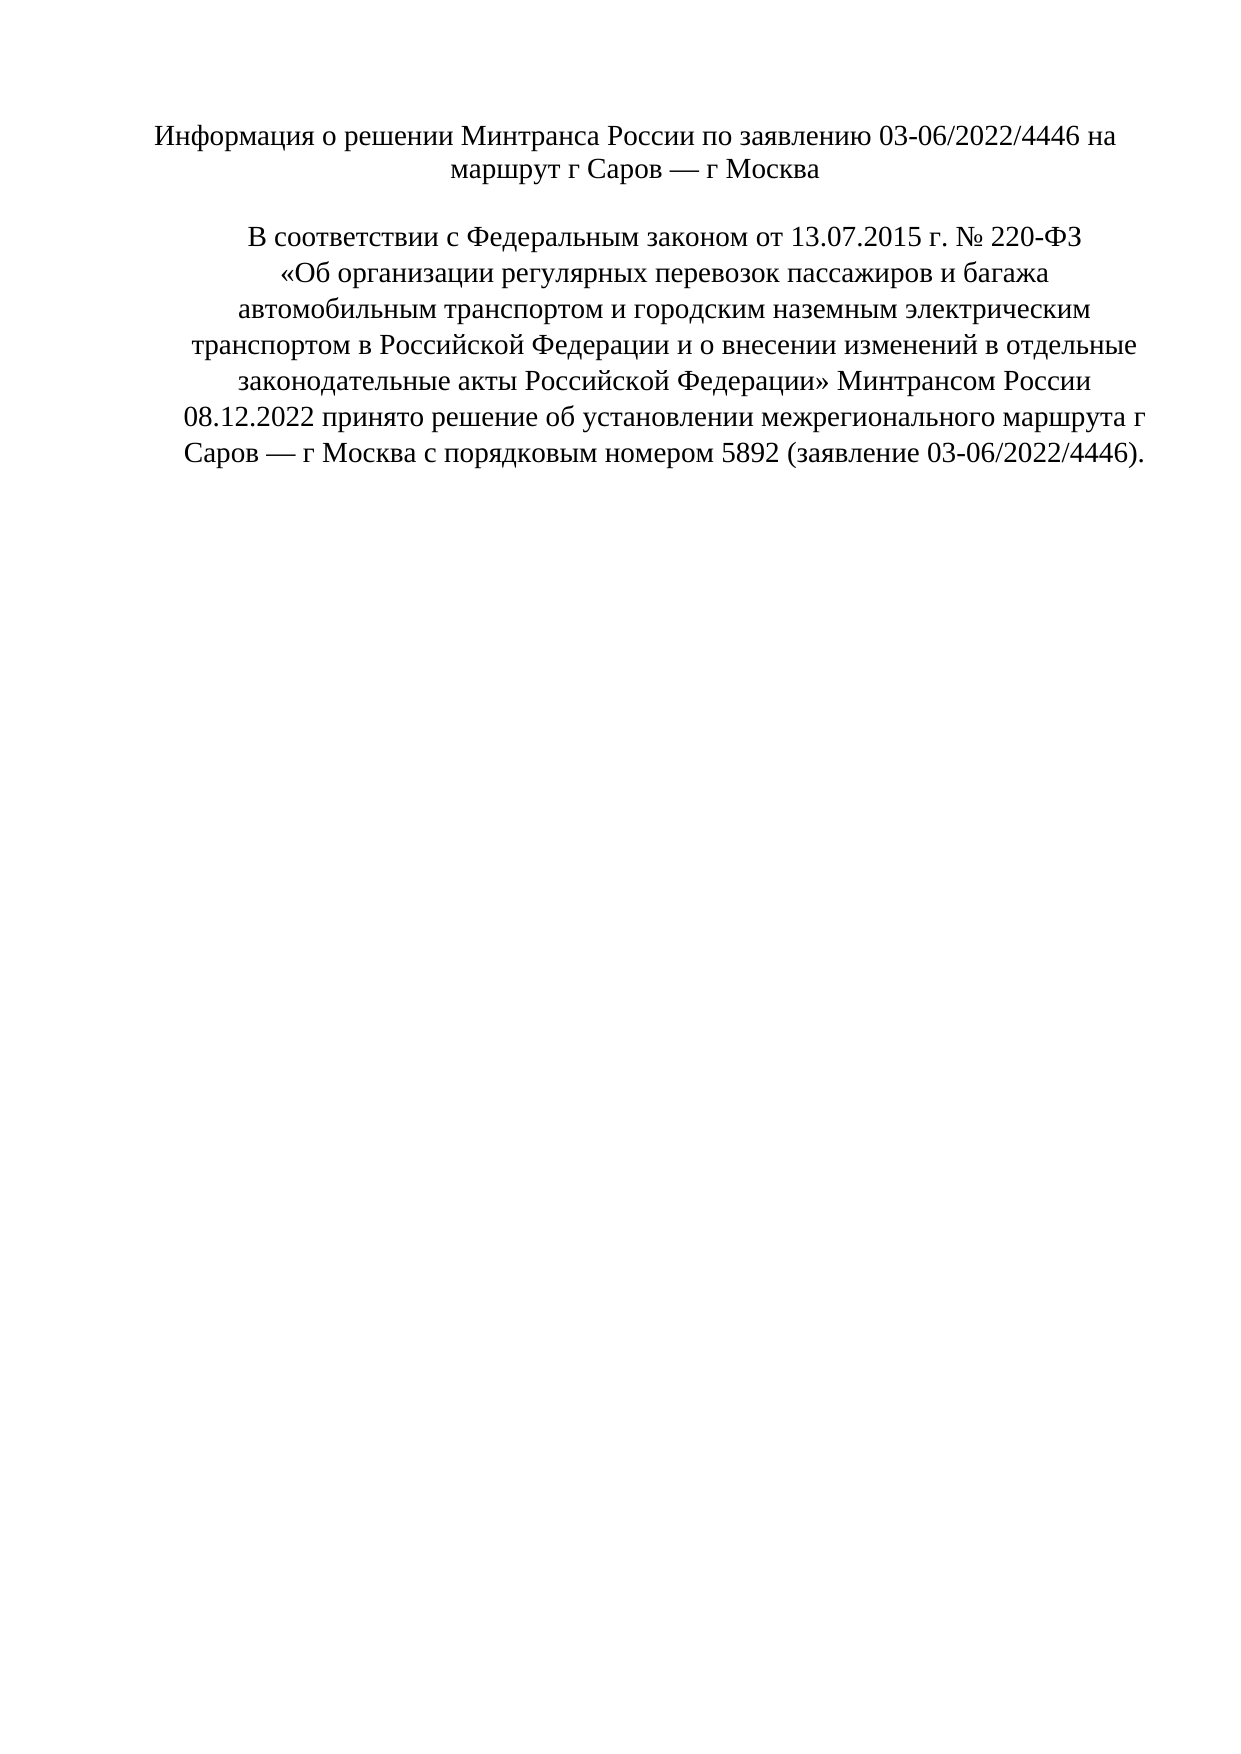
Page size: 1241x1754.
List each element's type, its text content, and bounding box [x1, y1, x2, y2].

text В соответствии с Федеральным законом от 13.07.2015 г. № 220-ФЗ «Об организации регулярных перевозок пассажиров и багажа автомобильным транспортом и городским наземным электрическим транспортом в Российской Федерации и о внесении изменений в отдельные законодательные акты Российской Федерации» Минтрансом России 08.12.2022 принято решение об установлении межрегионального маршрута г Саров — г Москва с порядковым номером 5892 (заявление 03-06/2022/4446). [177, 219, 1152, 469]
text Информация о решении Минтранса России по заявлению 03-06/2022/4446 на маршрут г Саров — г Москва [118, 118, 1152, 185]
